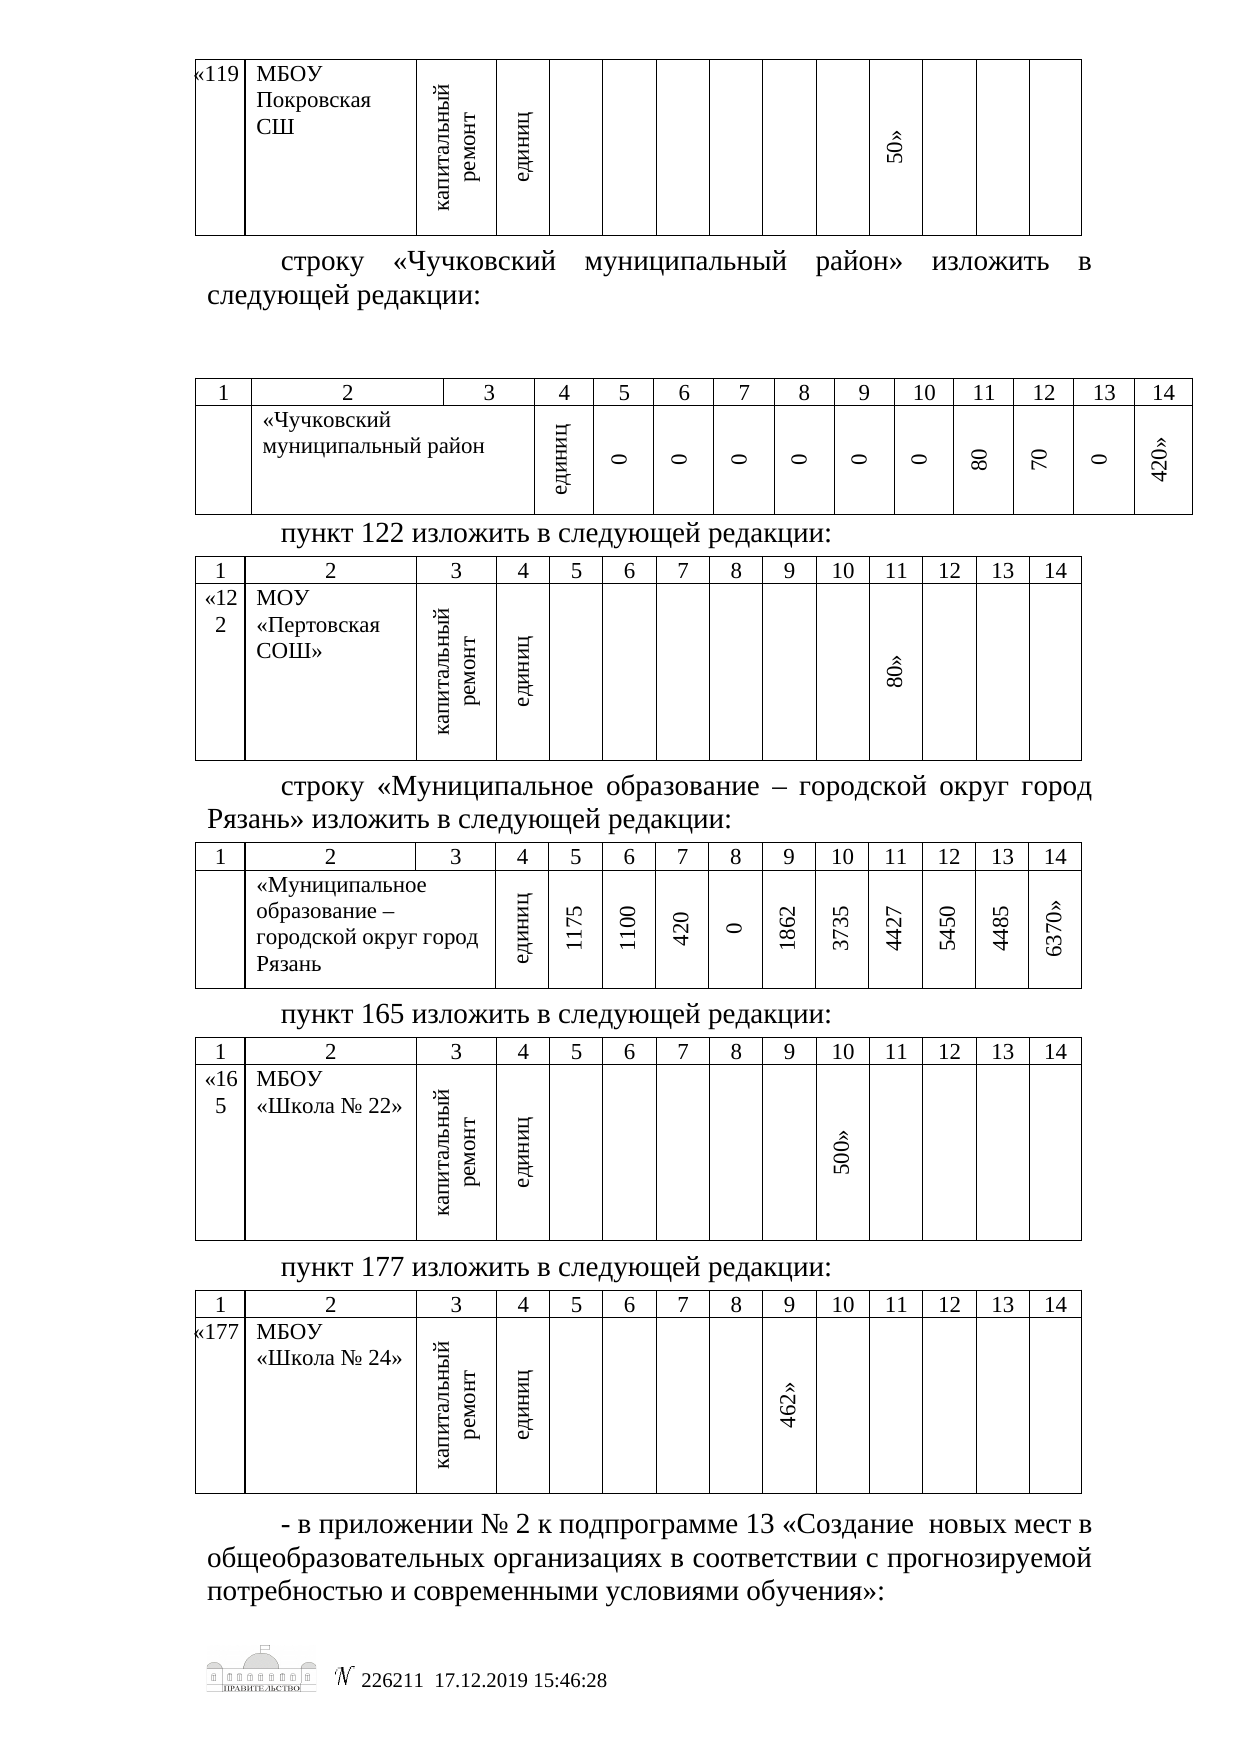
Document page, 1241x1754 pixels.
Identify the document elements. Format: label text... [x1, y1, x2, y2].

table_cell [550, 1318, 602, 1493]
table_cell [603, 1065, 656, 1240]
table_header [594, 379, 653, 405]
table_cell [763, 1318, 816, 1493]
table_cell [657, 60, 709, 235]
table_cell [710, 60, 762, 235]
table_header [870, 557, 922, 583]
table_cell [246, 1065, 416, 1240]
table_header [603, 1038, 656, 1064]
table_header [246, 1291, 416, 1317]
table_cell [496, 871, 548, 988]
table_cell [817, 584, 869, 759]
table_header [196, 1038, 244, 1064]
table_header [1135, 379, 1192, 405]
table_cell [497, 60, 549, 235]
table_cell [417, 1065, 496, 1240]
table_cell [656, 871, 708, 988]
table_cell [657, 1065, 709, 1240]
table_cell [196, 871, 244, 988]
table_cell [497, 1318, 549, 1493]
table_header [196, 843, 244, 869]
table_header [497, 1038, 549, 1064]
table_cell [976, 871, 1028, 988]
picture [330, 1663, 359, 1687]
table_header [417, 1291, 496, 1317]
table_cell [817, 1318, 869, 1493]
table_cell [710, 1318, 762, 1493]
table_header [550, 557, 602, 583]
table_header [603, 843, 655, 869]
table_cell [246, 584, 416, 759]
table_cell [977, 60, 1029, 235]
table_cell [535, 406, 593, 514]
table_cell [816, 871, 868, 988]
text строку «Муниципальное образование – городской округ город Рязань» изложить в следующей редакции: [207, 768, 1093, 835]
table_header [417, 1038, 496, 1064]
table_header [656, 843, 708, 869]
picture [206, 1645, 317, 1692]
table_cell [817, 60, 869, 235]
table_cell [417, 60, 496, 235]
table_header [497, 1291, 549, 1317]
text строку «Чучковский муниципальный район» изложить в следующей редакции: [207, 243, 1093, 311]
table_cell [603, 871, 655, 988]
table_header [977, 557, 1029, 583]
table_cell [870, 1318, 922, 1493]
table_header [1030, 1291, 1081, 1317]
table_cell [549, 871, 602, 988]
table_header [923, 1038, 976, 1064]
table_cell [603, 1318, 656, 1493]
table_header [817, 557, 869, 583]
text пункт 122 изложить в следующей редакции: [207, 515, 1093, 549]
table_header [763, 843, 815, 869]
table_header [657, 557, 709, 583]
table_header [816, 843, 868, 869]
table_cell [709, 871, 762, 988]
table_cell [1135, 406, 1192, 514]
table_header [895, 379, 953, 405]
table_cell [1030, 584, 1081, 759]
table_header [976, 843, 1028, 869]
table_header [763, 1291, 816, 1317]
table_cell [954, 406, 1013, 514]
text пункт 177 изложить в следующей редакции: [207, 1249, 1093, 1282]
text пункт 165 изложить в следующей редакции: [207, 996, 1093, 1029]
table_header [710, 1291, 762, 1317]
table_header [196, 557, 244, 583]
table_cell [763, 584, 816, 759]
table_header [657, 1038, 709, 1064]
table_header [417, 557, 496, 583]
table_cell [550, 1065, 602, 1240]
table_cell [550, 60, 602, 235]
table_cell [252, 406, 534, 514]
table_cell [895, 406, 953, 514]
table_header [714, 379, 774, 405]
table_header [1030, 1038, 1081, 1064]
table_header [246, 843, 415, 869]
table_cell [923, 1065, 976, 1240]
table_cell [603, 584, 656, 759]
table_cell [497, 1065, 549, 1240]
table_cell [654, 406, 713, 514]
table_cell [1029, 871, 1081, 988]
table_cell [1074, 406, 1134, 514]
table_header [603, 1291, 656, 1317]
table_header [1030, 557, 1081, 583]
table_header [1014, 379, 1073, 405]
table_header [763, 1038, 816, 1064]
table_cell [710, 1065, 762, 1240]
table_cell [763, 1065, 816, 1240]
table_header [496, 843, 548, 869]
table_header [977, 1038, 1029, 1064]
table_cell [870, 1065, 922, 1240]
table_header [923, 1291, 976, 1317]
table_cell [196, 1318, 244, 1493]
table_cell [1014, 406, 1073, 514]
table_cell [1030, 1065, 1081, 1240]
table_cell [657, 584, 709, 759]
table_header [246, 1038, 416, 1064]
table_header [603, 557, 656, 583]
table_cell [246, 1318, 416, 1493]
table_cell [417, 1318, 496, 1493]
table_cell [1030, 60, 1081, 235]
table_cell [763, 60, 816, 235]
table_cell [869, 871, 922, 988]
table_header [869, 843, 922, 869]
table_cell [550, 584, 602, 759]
text - в приложении № 2 к подпрограмме 13 «Создание новых мест в общеобразовательных организациях в соответствии с прогнозируемой потребностью и современными условиями обучения»: [207, 1506, 1093, 1607]
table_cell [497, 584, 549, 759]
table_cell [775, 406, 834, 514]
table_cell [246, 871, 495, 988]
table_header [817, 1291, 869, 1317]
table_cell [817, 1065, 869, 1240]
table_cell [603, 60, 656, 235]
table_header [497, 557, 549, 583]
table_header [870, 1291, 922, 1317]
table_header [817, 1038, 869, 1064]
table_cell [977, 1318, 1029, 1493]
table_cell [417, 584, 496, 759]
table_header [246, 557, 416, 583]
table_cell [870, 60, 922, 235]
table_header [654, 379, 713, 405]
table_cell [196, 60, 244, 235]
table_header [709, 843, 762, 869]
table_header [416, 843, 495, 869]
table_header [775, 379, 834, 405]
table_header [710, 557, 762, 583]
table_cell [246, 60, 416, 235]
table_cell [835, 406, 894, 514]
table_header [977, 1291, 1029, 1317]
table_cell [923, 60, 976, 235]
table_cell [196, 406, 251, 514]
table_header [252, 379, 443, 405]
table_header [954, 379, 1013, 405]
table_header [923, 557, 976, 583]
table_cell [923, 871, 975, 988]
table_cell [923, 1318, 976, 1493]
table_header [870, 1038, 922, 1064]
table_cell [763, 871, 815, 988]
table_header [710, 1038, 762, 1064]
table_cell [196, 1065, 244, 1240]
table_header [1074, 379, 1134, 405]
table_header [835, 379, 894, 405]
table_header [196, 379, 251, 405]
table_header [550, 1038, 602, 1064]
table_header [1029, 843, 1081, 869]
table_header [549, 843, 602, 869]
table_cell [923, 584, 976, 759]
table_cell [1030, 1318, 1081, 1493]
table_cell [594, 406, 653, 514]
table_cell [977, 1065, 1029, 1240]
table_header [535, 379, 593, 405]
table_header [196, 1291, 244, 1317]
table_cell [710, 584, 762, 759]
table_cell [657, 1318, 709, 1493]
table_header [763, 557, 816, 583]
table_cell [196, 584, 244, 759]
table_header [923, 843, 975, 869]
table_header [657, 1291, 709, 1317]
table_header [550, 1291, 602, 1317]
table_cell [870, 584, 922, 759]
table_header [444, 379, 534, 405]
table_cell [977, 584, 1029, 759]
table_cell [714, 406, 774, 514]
